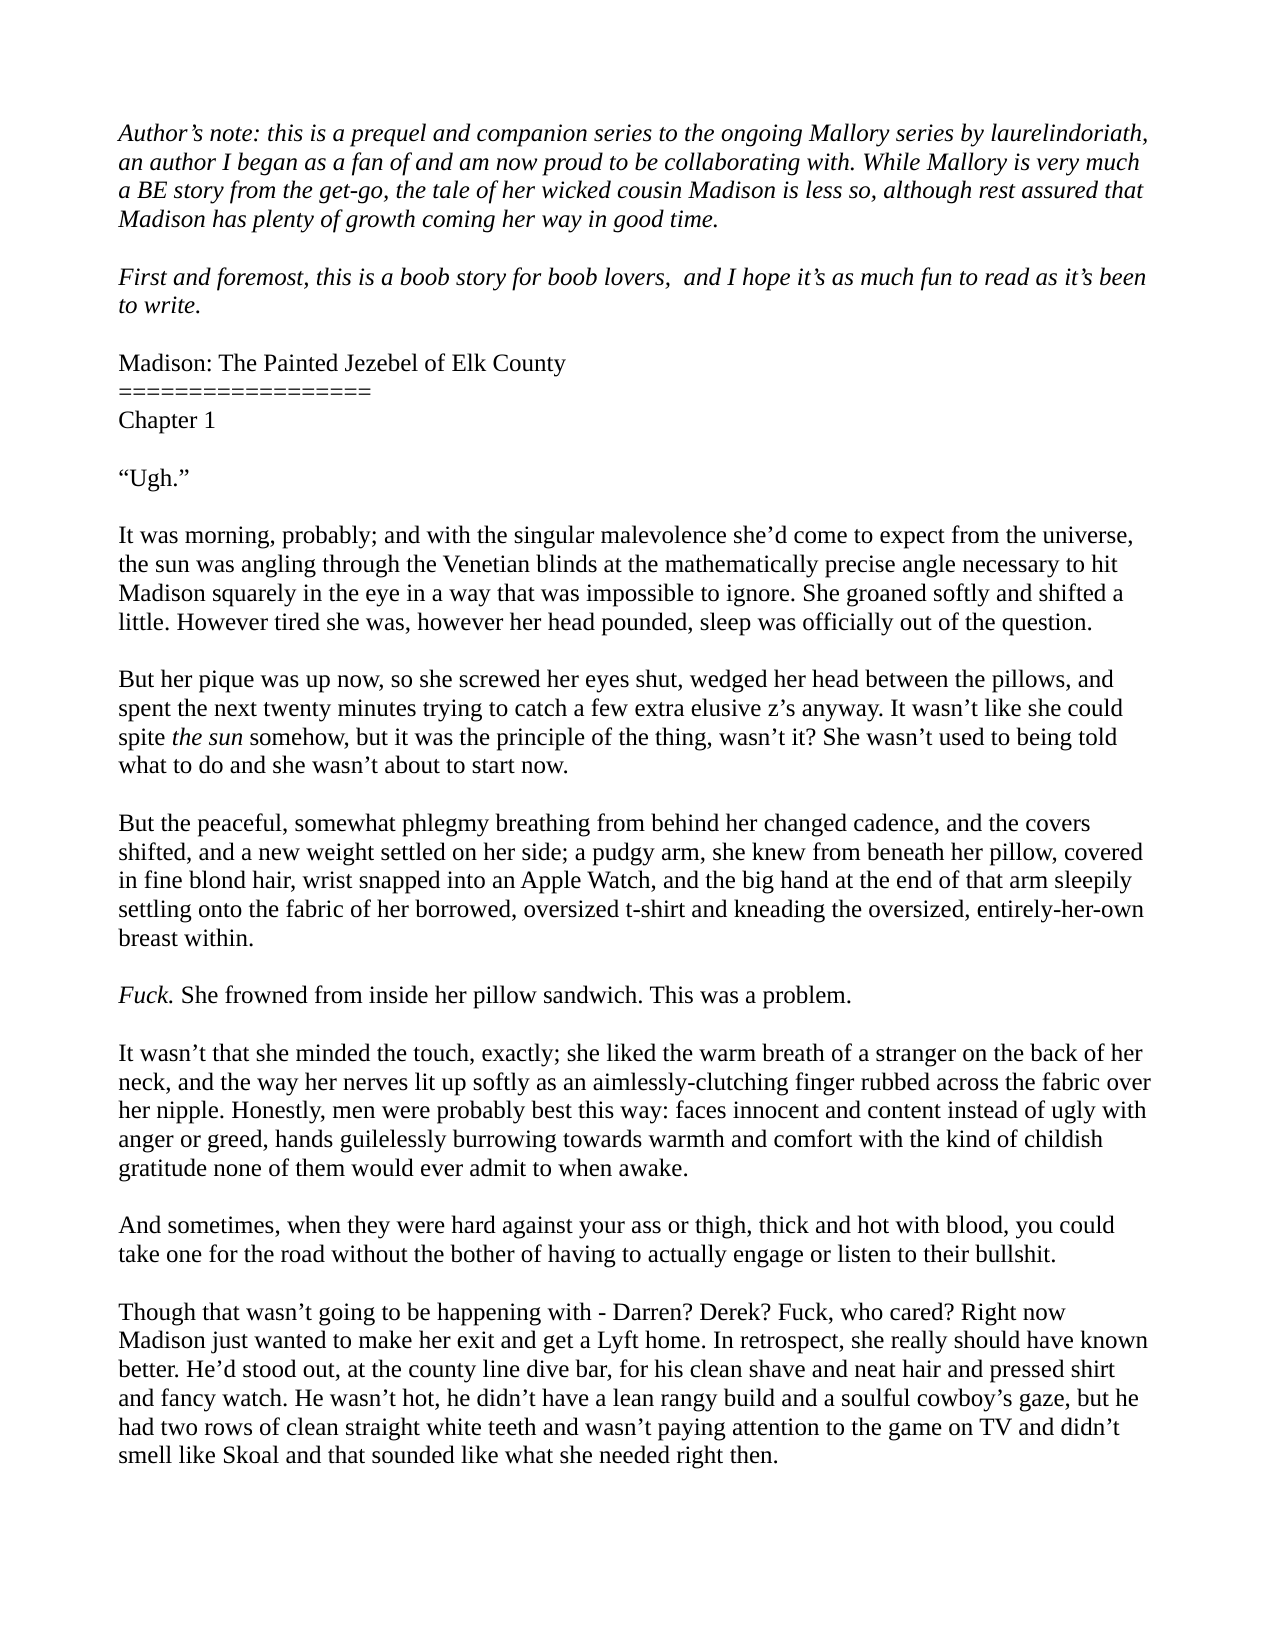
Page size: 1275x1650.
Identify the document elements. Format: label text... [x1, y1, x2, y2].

text But her pique was up now, so she screwed her eyes shut, wedged her head between the pillows, and spent the next twenty minutes trying to catch a few extra elusive z’s anyway. It wasn’t like she could spite the sun somehow, but it was the principle of the thing, wasn’t it? She wasn’t used to being told what to do and she wasn’t about to start now. [118, 664, 1157, 779]
text Though that wasn’t going to be happening with - Darren? Derek? Fuck, who cared? Right now Madison just wanted to make her exit and get a Lyft home. In retrospect, she really should have known better. He’d stood out, at the county line dive bar, for his clean shave and neat hair and pressed shirt and fancy watch. He wasn’t hot, he didn’t have a lean rangy build and a soulful cowboy’s gaze, but he had two rows of clean straight white teeth and wasn’t paying attention to the game on TV and didn’t smell like Skoal and that sounded like what she needed right then. [118, 1297, 1157, 1469]
text But the peaceful, somewhat phlegmy breathing from behind her changed cadence, and the covers shifted, and a new weight settled on her side; a pudgy arm, she knew from beneath her pillow, covered in fine blond hair, wrist snapped into an Apple Watch, and the big hand at the end of that arm sleepily settling onto the fabric of her borrowed, oversized t-shirt and kneading the oversized, entirely-her-own breast within. [118, 808, 1157, 952]
text Madison: The Painted Jezebel of Elk County [118, 348, 1157, 377]
text “Ugh.” It was morning, probably; and with the singular malevolence she’d come to expect from the universe, the sun was angling through the Venetian blinds at the mathematically precise angle necessary to hit Madison squarely in the eye in a way that was impossible to ignore. She groaned softly and shifted a little. However tired she was, however her head pounded, sleep was officially out of the question. [118, 463, 1157, 636]
text Author’s note: this is a prequel and companion series to the ongoing Mallory series by laurelindoriath, an author I began as a fan of and am now proud to be collaborating with. While Mallory is very much a BE story from the get-go, the tale of her wicked cousin Madison is less so, although rest assured that Madison has plenty of growth coming her way in good time. First and foremost, this is a boob story for boob lovers, and I hope it’s as much fun to read as it’s been to write. [118, 118, 1157, 319]
text Chapter 1 [118, 406, 1157, 434]
text ================== [118, 377, 1157, 406]
text It wasn’t that she minded the touch, exactly; she liked the warm breath of a stranger on the back of her neck, and the way her nerves lit up softly as an aimlessly-clutching finger rubbed across the fabric over her nipple. Honestly, men were probably best this way: faces innocent and content instead of ugly with anger or greed, hands guilelessly burrowing towards warmth and comfort with the kind of childish gratitude none of them would ever admit to when awake. [118, 1038, 1157, 1182]
text Fuck. She frowned from inside her pillow sandwich. This was a problem. [118, 981, 1157, 1009]
text And sometimes, when they were hard against your ass or thigh, thick and hot with blood, you could take one for the road without the bother of having to actually engage or listen to their bullshit. [118, 1211, 1157, 1268]
